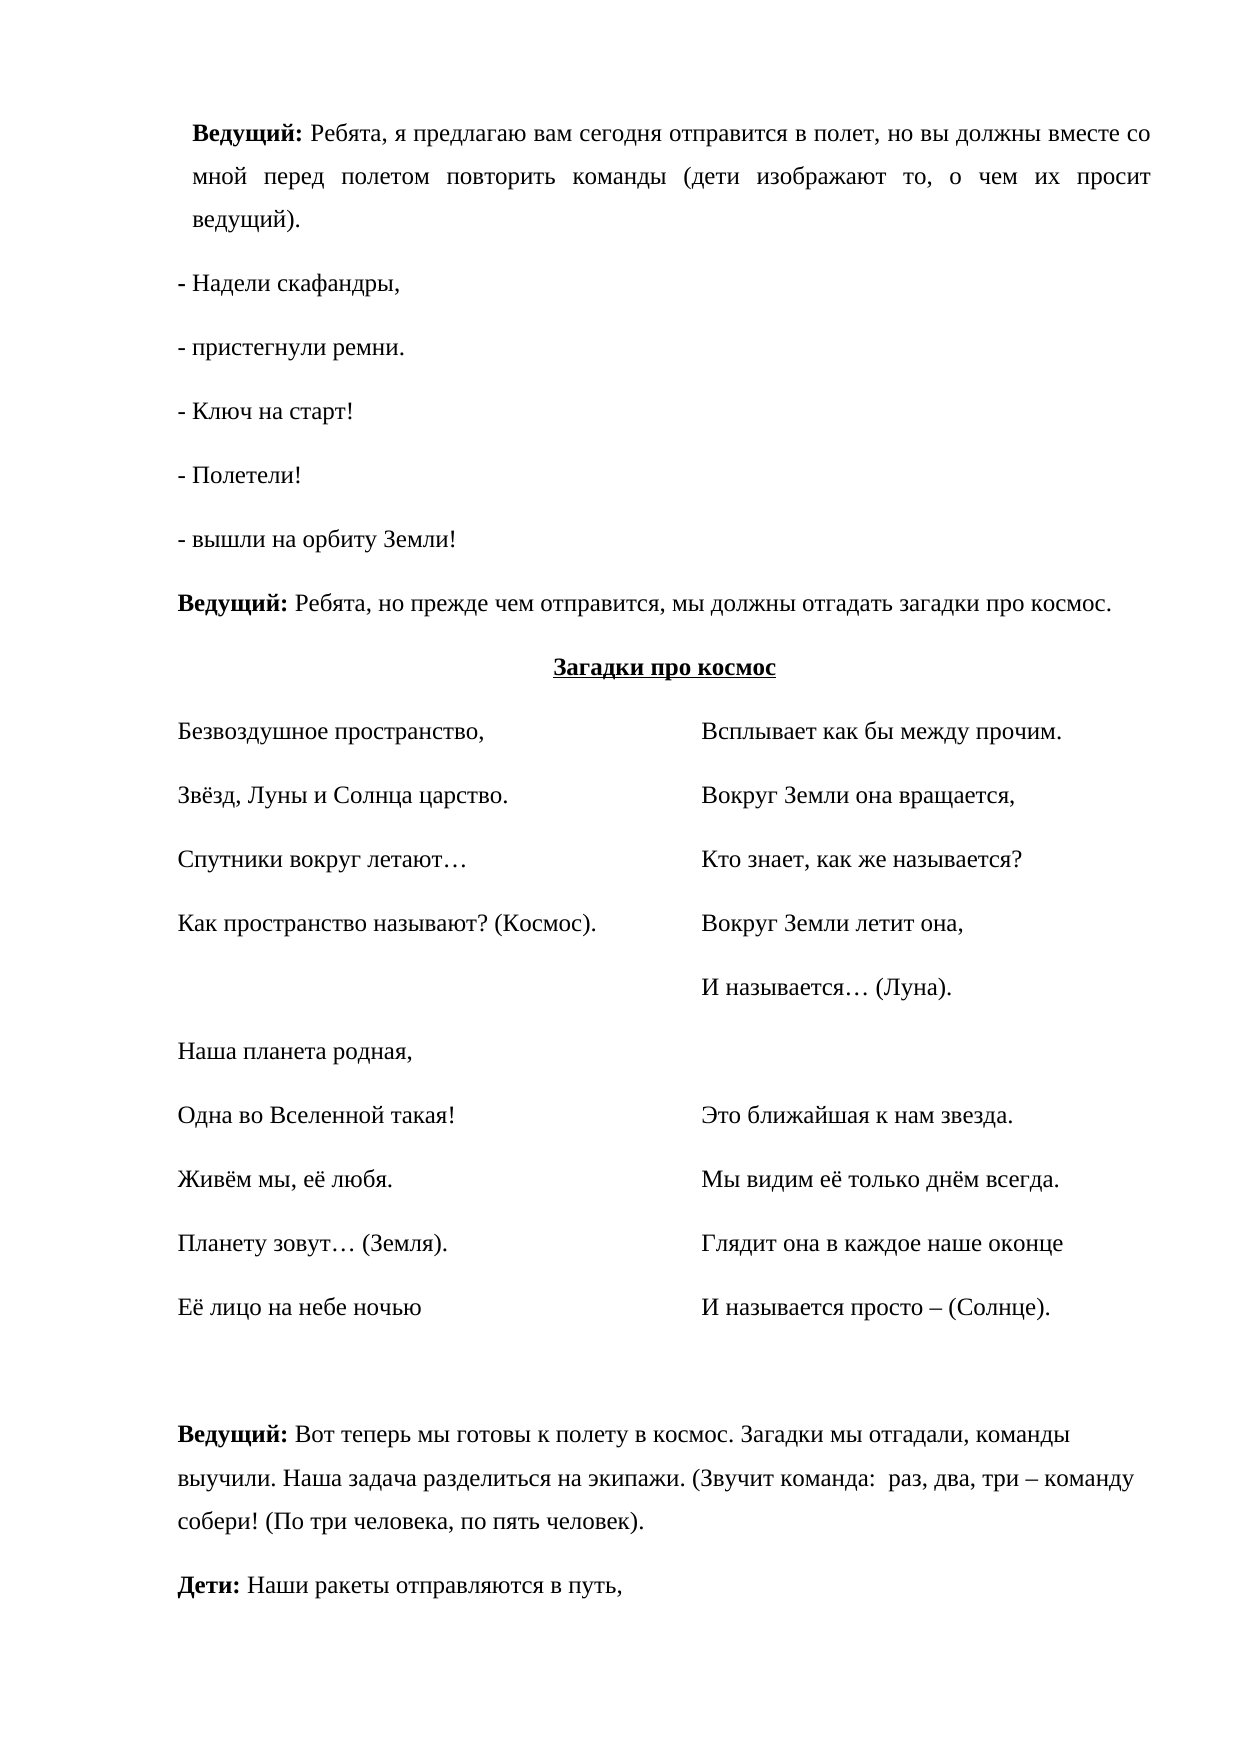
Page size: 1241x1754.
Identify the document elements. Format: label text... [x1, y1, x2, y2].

text Мы видим её только днём всегда. [701, 1164, 1152, 1192]
text Ведущий: Ребята, но прежде чем отправится, мы должны отгадать загадки про космос. [177, 588, 1152, 617]
text Планету зовут… (Земля). [177, 1228, 627, 1256]
text Одна во Вселенной такая! [177, 1100, 627, 1128]
text Ведущий: Ребята, я предлагаю вам сегодня отправится в полет, но вы должны вместе со мной перед полетом повторить команды (дети изображают то, о чем их просит ведущий). [192, 118, 1152, 233]
text - Надели скафандры, [177, 268, 1152, 297]
text Звёзд, Луны и Солнца царство. [177, 780, 627, 809]
text Глядит она в каждое наше оконце [701, 1228, 1152, 1256]
text Живём мы, её любя. [177, 1164, 627, 1192]
text Как пространство называют? (Космос). [177, 908, 627, 937]
text - пристегнули ремни. [177, 332, 1152, 361]
text Это ближайшая к нам звезда. [701, 1100, 1152, 1128]
text Вокруг Земли она вращается, [701, 780, 1152, 809]
text Её лицо на небе ночью [177, 1292, 627, 1320]
text И называется… (Луна). [701, 972, 1152, 1001]
text Вокруг Земли летит она, [701, 908, 1152, 937]
text Всплывает как бы между прочим. [701, 716, 1152, 745]
text Наша планета родная, [177, 1036, 627, 1064]
text Ведущий: Вот теперь мы готовы к полету в космос. Загадки мы отгадали, команды выучили. Наша задача разделиться на экипажи. (Звучит команда: раз, два, три – команду собери! (По три человека, по пять человек). [177, 1419, 1152, 1534]
text - вышли на орбиту Земли! [177, 524, 1152, 553]
text Загадки про космос [177, 652, 1152, 681]
text Спутники вокруг летают… [177, 844, 627, 873]
text - Ключ на старт! [177, 396, 1152, 425]
text И называется просто – (Солнце). [701, 1292, 1152, 1320]
text Кто знает, как же называется? [701, 844, 1152, 873]
text Дети: Наши ракеты отправляются в путь, [177, 1570, 1152, 1598]
text - Полетели! [177, 460, 1152, 489]
text Безвоздушное пространство, [177, 716, 627, 745]
